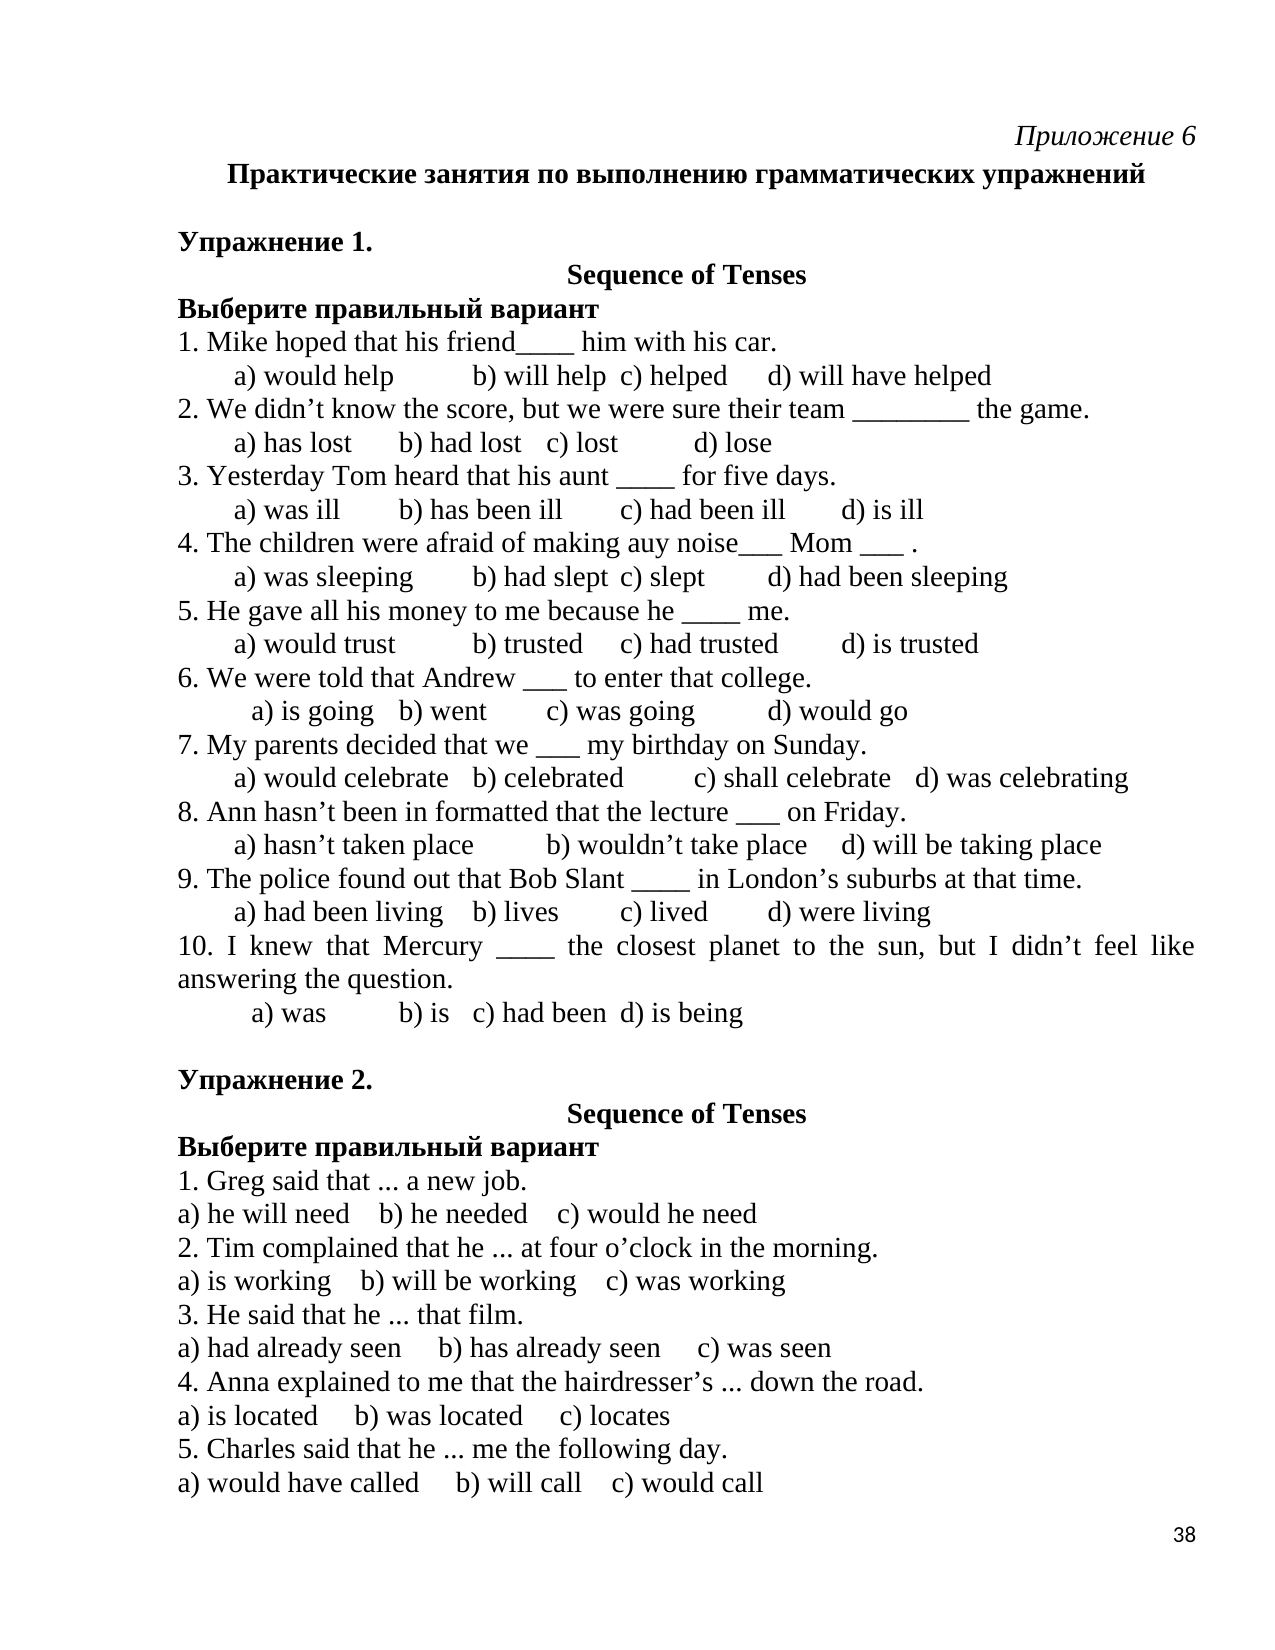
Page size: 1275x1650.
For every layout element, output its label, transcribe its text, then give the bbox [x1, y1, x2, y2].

text a) is located b) was located c) locates [177, 1398, 1196, 1431]
text 7. My parents decided that we ___ my birthday on Sunday. [177, 727, 1196, 760]
text 5. He gave all his money to me because he ____ me. [177, 593, 1196, 626]
text a) is working b) will be working c) was working [177, 1263, 1196, 1297]
text 2. We didn’t know the score, but we were sure their team ________ the game. [177, 391, 1196, 425]
text 1. Mike hoped that his friend____ him with his car. [177, 324, 1196, 358]
text Выберите правильный вариант [177, 1129, 1196, 1163]
text 4. Anna explained to me that the hairdresser’s ... down the road. [177, 1364, 1196, 1398]
text a) was sleeping b) had slept c) slept d) had been sleeping [177, 559, 1196, 593]
text 5. Charles said that he ... me the following day. [177, 1431, 1196, 1465]
text 2. Tim complained that he ... at four o’clock in the morning. [177, 1230, 1196, 1263]
text a) was b) is c) had been d) is being [177, 995, 1196, 1029]
text Sequence of Tenses [177, 257, 1196, 291]
text 3. He said that he ... that film. [177, 1297, 1196, 1331]
text Практические занятия по выполнению грамматических упражнений [177, 157, 1196, 190]
text Sequence of Tenses [177, 1096, 1196, 1129]
text a) had already seen b) has already seen c) was seen [177, 1331, 1196, 1364]
text 1. Greg said that ... a new job. [177, 1163, 1196, 1196]
text 9. The police found out that Bob Slant ____ in London’s suburbs at that time. [177, 861, 1196, 894]
text a) is going b) went c) was going d) would go [177, 693, 1196, 727]
text Упражнение 1. [177, 224, 1196, 257]
text a) would trust b) trusted c) had trusted d) is trusted [177, 626, 1196, 660]
text 3. Yesterday Tom heard that his aunt ____ for five days. [177, 458, 1196, 492]
text a) was ill b) has been ill c) had been ill d) is ill [177, 492, 1196, 526]
text a) he will need b) he needed c) would he need [177, 1196, 1196, 1230]
text Выберите правильный вариант [177, 291, 1196, 324]
text a) had been living b) lives c) lived d) were living [177, 894, 1196, 928]
text 4. The children were afraid of making auy noise___ Mom ___ . [177, 526, 1196, 559]
text 10. I knew that Mercury ____ the closest planet to the sun, but I didn’t feel like answering the question. [177, 928, 1196, 995]
text 6. We were told that Andrew ___ to enter that college. [177, 660, 1196, 693]
text a) would celebrate b) celebrated c) shall celebrate d) was celebrating [177, 760, 1196, 794]
text Упражнение 2. [177, 1062, 1196, 1096]
text a) would help b) will help c) helped d) will have helped [177, 358, 1196, 391]
text a) would have called b) will call c) would call [177, 1465, 1196, 1498]
text a) hasn’t taken place b) wouldn’t take place d) will be taking place [177, 827, 1196, 861]
subtitle Приложение 6 [177, 118, 1196, 152]
text a) has lost b) had lost c) lost d) lose [177, 425, 1196, 458]
text 8. Ann hasn’t been in formatted that the lecture ___ on Friday. [177, 794, 1196, 827]
